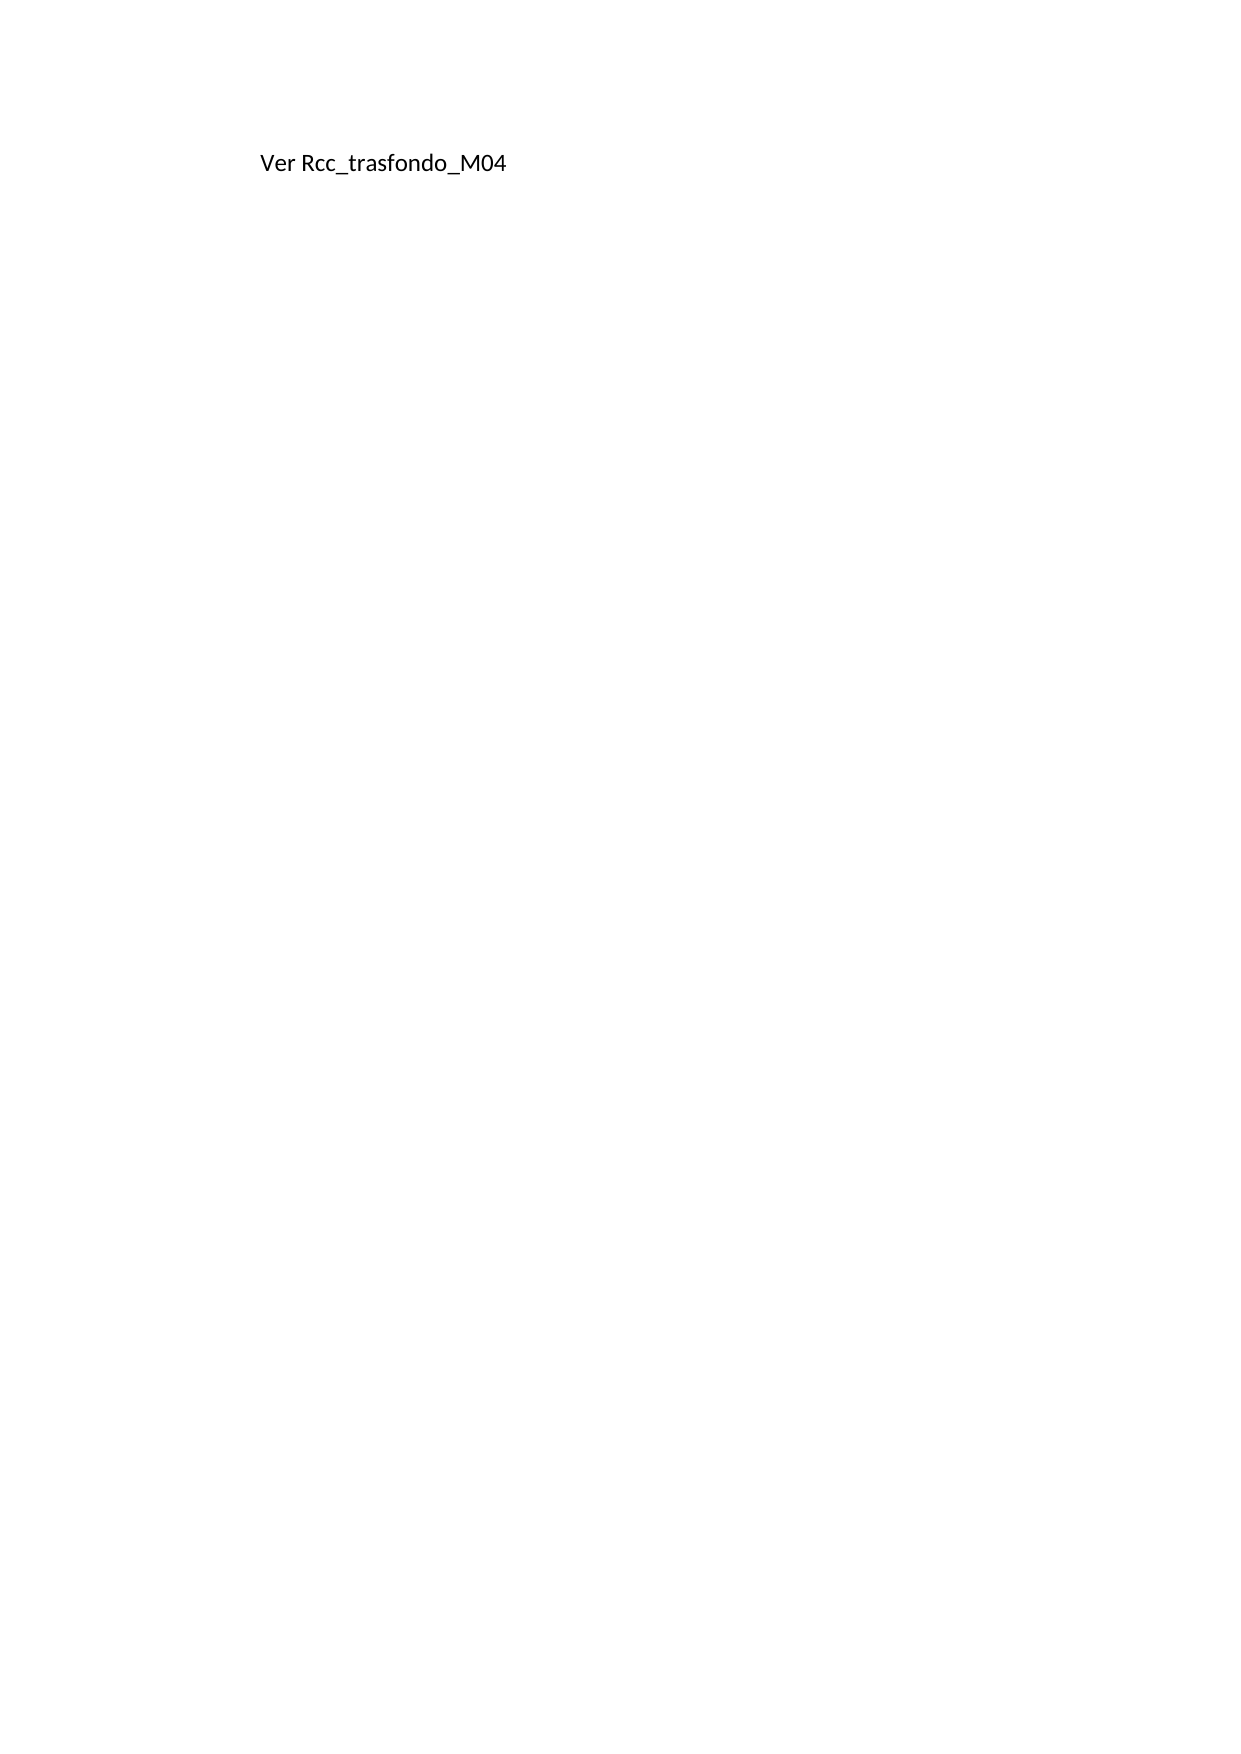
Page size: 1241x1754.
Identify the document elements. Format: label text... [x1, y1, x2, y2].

list Ver Rcc_trasfondo_M04 [260, 148, 1093, 178]
